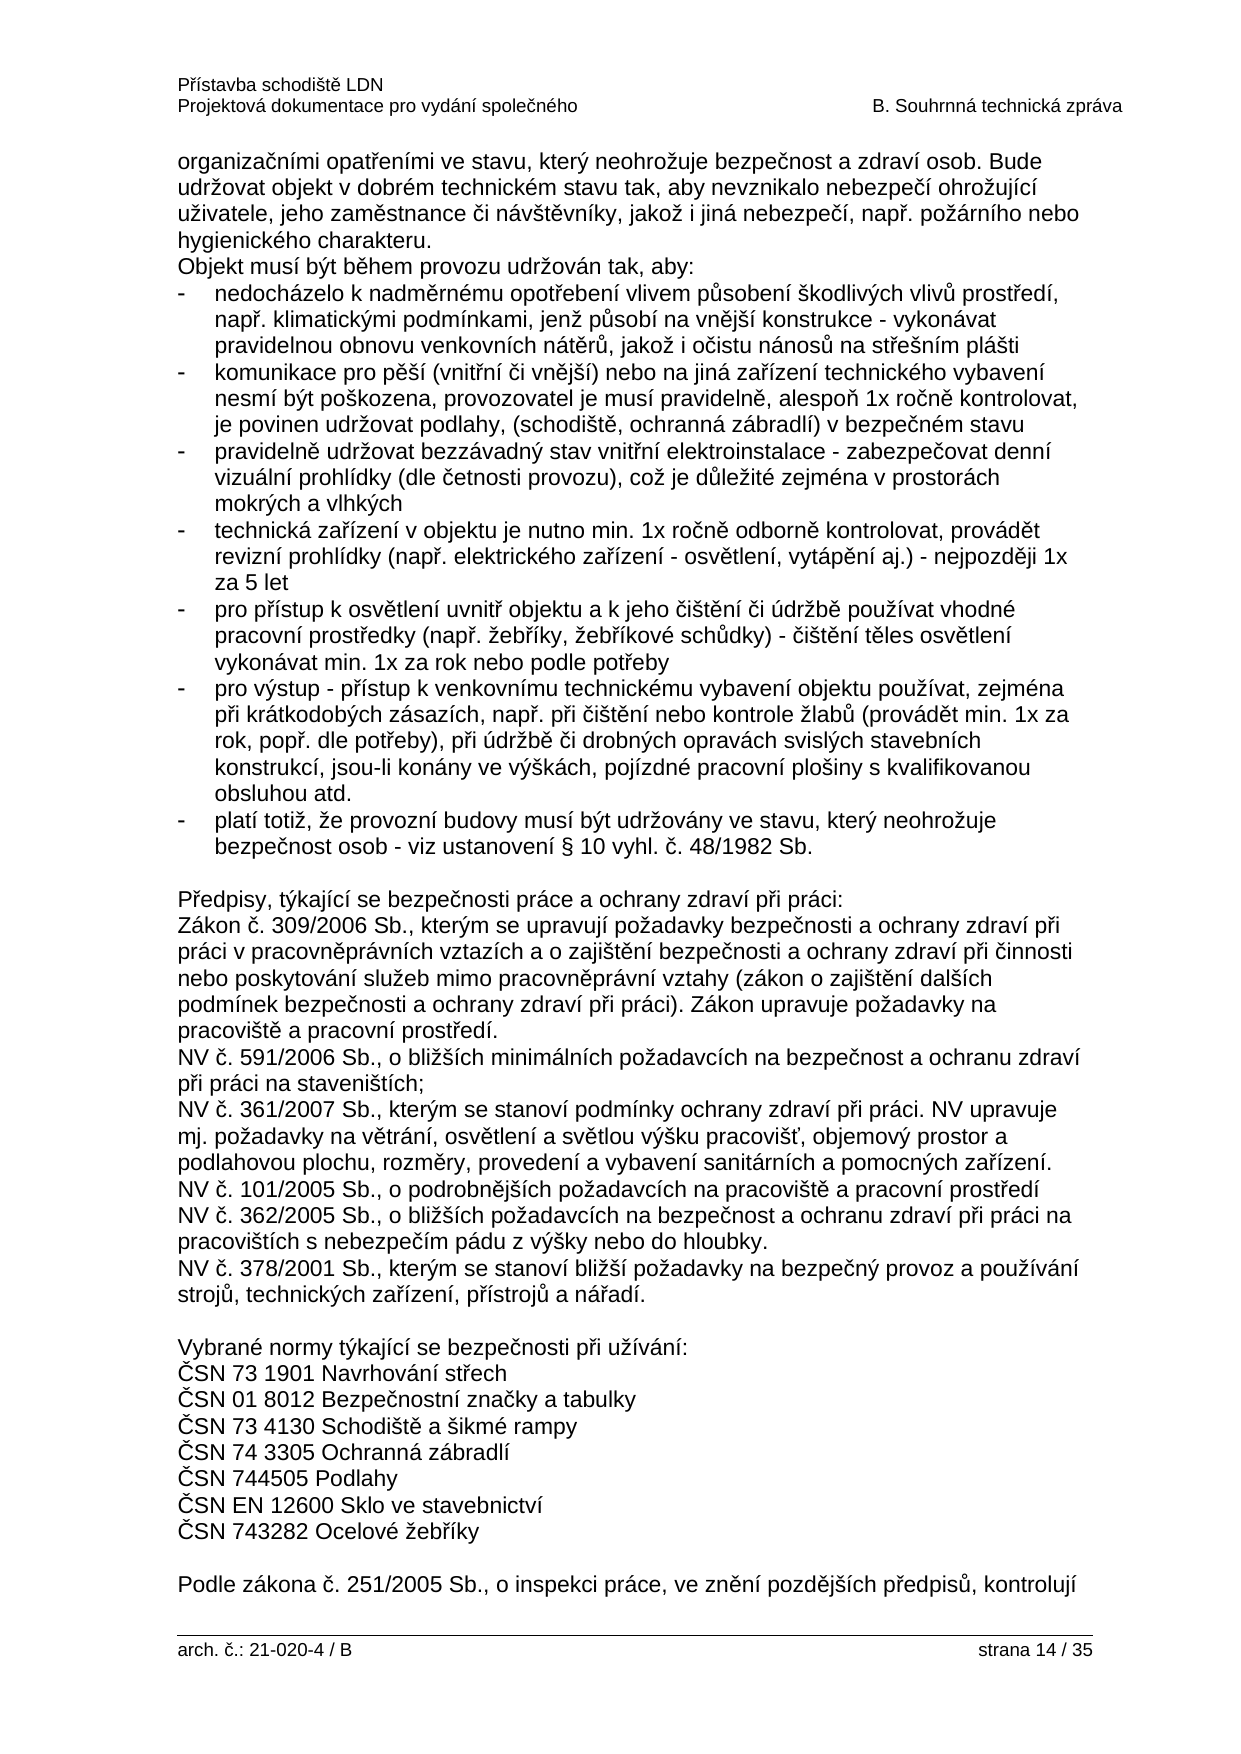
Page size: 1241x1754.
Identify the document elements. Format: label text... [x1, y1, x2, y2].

text NV č. 361/2007 Sb., kterým se stanoví podmínky ochrany zdraví při práci. NV upravuje mj. požadavky na větrání, osvětlení a světlou výšku pracovišť, objemový prostor a podlahovou plochu, rozměry, provedení a vybavení sanitárních a pomocných zařízení. [177, 1096, 1093, 1176]
text ČSN 01 8012 Bezpečnostní značky a tabulky [177, 1386, 1093, 1413]
text ČSN 743282 Ocelové žebříky [177, 1518, 1093, 1544]
list technická zařízení v objektu je nutno min. 1x ročně odborně kontrolovat, provádět revizní prohlídky (např. elektrického zařízení - osvětlení, vytápění aj.) - nejpozději 1x za 5 let [177, 517, 1093, 596]
list nedocházelo k nadměrnému opotřebení vlivem působení škodlivých vlivů prostředí, např. klimatickými podmínkami, jenž působí na vnější konstrukce - vykonávat pravidelnou obnovu venkovních nátěrů, jakož i očistu nánosů na střešním plášti [177, 279, 1093, 358]
text ČSN 74 3305 Ochranná zábradlí [177, 1439, 1093, 1465]
text NV č. 362/2005 Sb., o bližších požadavcích na bezpečnost a ochranu zdraví při práci na pracovištích s nebezpečím pádu z výšky nebo do hloubky. [177, 1202, 1093, 1254]
list pravidelně udržovat bezzávadný stav vnitřní elektroinstalace - zabezpečovat denní vizuální prohlídky (dle četnosti provozu), což je důležité zejména v prostorách mokrých a vlhkých [177, 438, 1093, 517]
text Předpisy, týkající se bezpečnosti práce a ochrany zdraví při práci: [177, 886, 1093, 912]
text Vybrané normy týkající se bezpečnosti při užívání: [177, 1334, 1093, 1360]
text ČSN 744505 Podlahy [177, 1465, 1093, 1492]
text NV č. 378/2001 Sb., kterým se stanoví bližší požadavky na bezpečný provoz a používání strojů, technických zařízení, přístrojů a nářadí. [177, 1254, 1093, 1307]
list platí totiž, že provozní budovy musí být udržovány ve stavu, který neohrožuje bezpečnost osob - viz ustanovení § 10 vyhl. č. 48/1982 Sb. [177, 807, 1093, 859]
text Objekt musí být během provozu udržován tak, aby: [177, 253, 1093, 279]
text Zákon č. 309/2006 Sb., kterým se upravují požadavky bezpečnosti a ochrany zdraví při práci v pracovněprávních vztazích a o zajištění bezpečnosti a ochrany zdraví při činnosti nebo poskytování služeb mimo pracovněprávní vztahy (zákon o zajištění dalších podmínek bezpečnosti a ochrany zdraví při práci). Zákon upravuje požadavky na pracoviště a pracovní prostředí. [177, 912, 1093, 1044]
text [177, 1571, 1093, 1597]
list pro přístup k osvětlení uvnitř objektu a k jeho čištění či údržbě používat vhodné pracovní prostředky (např. žebříky, žebříkové schůdky) - čištění těles osvětlení vykonávat min. 1x za rok nebo podle potřeby [177, 596, 1093, 675]
text ČSN 73 4130 Schodiště a šikmé rampy [177, 1413, 1093, 1439]
text ČSN EN 12600 Sklo ve stavebnictví [177, 1492, 1093, 1518]
text NV č. 101/2005 Sb., o podrobnějších požadavcích na pracoviště a pracovní prostředí [177, 1176, 1093, 1202]
text NV č. 591/2006 Sb., o bližších minimálních požadavcích na bezpečnost a ochranu zdraví při práci na staveništích; [177, 1044, 1093, 1096]
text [177, 148, 1093, 253]
list komunikace pro pěší (vnitřní či vnější) nebo na jiná zařízení technického vybavení nesmí být poškozena, provozovatel je musí pravidelně, alespoň 1x ročně kontrolovat, je povinen udržovat podlahy, (schodiště, ochranná zábradlí) v bezpečném stavu [177, 358, 1093, 438]
list pro výstup - přístup k venkovnímu technickému vybavení objektu používat, zejména při krátkodobých zásazích, např. při čištění nebo kontrole žlabů (provádět min. 1x za rok, popř. dle potřeby), při údržbě či drobných opravách svislých stavebních konstrukcí, jsou-li konány ve výškách, pojízdné pracovní plošiny s kvalifikovanou obsluhou atd. [177, 675, 1093, 807]
text ČSN 73 1901 Navrhování střech [177, 1360, 1093, 1386]
